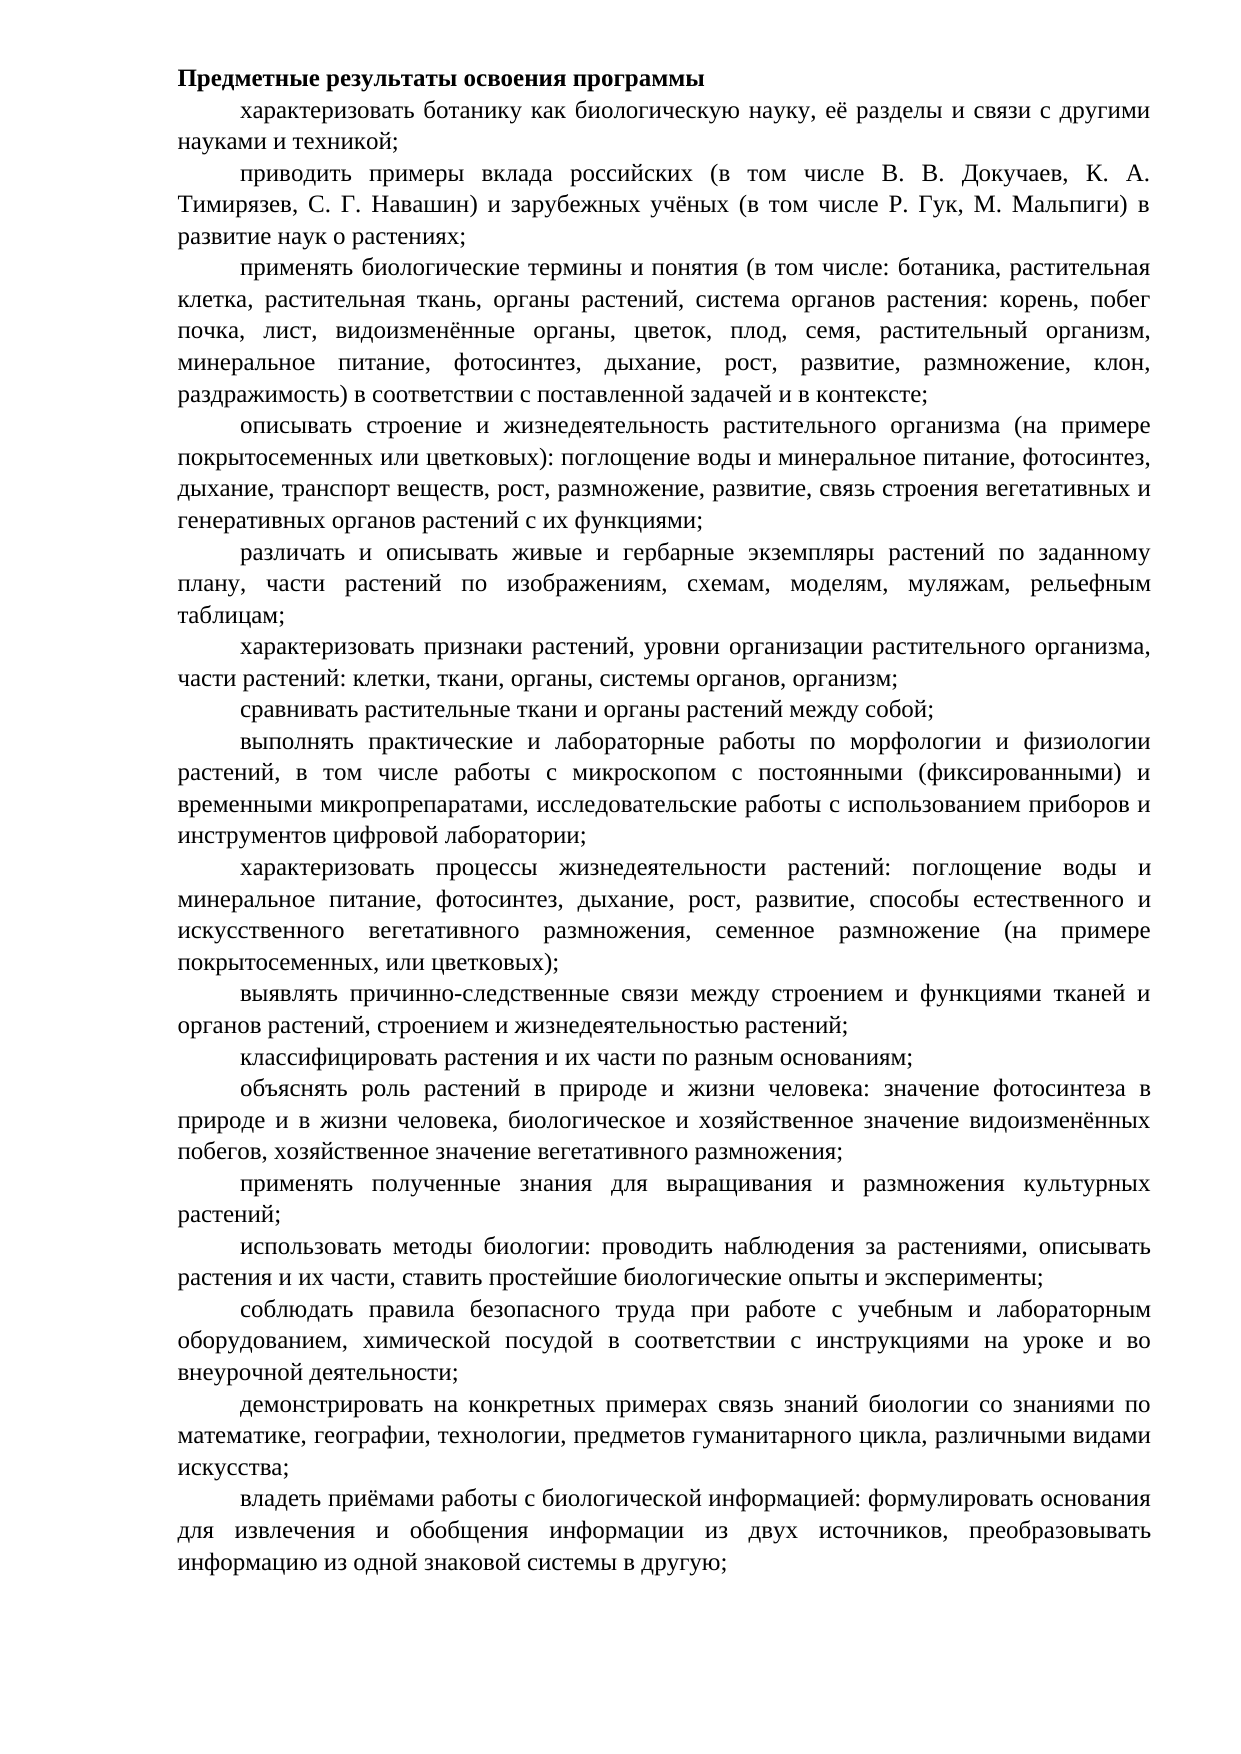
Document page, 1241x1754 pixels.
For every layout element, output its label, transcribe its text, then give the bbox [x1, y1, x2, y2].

text классифицировать растения и их части по разным основаниям; [177, 1042, 1152, 1070]
text характеризовать признаки растений, уровни организации растительного организма, части растений: клетки, ткани, органы, системы органов, организм; [177, 631, 1152, 692]
text использовать методы биологии: проводить наблюдения за растениями, описывать растения и их части, ставить простейшие биологические опыты и эксперименты; [177, 1231, 1152, 1291]
text приводить примеры вклада российских (в том числе В. В. Докучаев, К. А. Тимирязев, С. Г. Навашин) и зарубежных учёных (в том числе Р. Гук, М. Мальпиги) в развитие наук о растениях; [177, 158, 1152, 250]
text различать и описывать живые и гербарные экземпляры растений по заданному плану, части растений по изображениям, схемам, моделям, муляжам, рельефным таблицам; [177, 537, 1152, 628]
text применять полученные знания для выращивания и размножения культурных растений; [177, 1168, 1152, 1228]
text Предметные результаты освоения программы [177, 63, 1152, 92]
text применять биологические термины и понятия (в том числе: ботаника, растительная клетка, растительная ткань, органы растений, система органов растения: корень, побег почка, лист, видоизменённые органы, цветок, плод, семя, растительный организм, минеральное питание, фотосинтез, дыхание, рост, развитие, размножение, клон, раздражимость) в соответствии с поставленной задачей и в контексте; [177, 252, 1152, 407]
text сравнивать растительные ткани и органы растений между собой; [177, 694, 1152, 723]
text характеризовать процессы жизнедеятельности растений: поглощение воды и минеральное питание, фотосинтез, дыхание, рост, развитие, способы естественного и искусственного вегетативного размножения, семенное размножение (на примере покрытосеменных, или цветковых); [177, 852, 1152, 976]
text соблюдать правила безопасного труда при работе с учебным и лабораторным оборудованием, химической посудой в соответствии с инструкциями на уроке и во внеурочной деятельности; [177, 1294, 1152, 1386]
text описывать строение и жизнедеятельность растительного организма (на примере покрытосеменных или цветковых): поглощение воды и минеральное питание, фотосинтез, дыхание, транспорт веществ, рост, размножение, развитие, связь строения вегетативных и генеративных органов растений с их функциями; [177, 410, 1152, 534]
text выполнять практические и лабораторные работы по морфологии и физиологии растений, в том числе работы с микроскопом с постоянными (фиксированными) и временными микропрепаратами, исследовательские работы с использованием приборов и инструментов цифровой лаборатории; [177, 726, 1152, 849]
text демонстрировать на конкретных примерах связь знаний биологии со знаниями по математике, географии, технологии, предметов гуманитарного цикла, различными видами искусства; [177, 1389, 1152, 1481]
text выявлять причинно-следственные связи между строением и функциями тканей и органов растений, строением и жизнедеятельностью растений; [177, 978, 1152, 1039]
text характеризовать ботанику как биологическую науку, её разделы и связи с другими науками и техникой; [177, 95, 1152, 155]
text объяснять роль растений в природе и жизни человека: значение фотосинтеза в природе и в жизни человека, биологическое и хозяйственное значение видоизменённых побегов, хозяйственное значение вегетативного размножения; [177, 1073, 1152, 1165]
text владеть приёмами работы с биологической информацией: формулировать основания для извлечения и обобщения информации из двух источников, преобразовывать информацию из одной знаковой системы в другую; [177, 1483, 1152, 1575]
